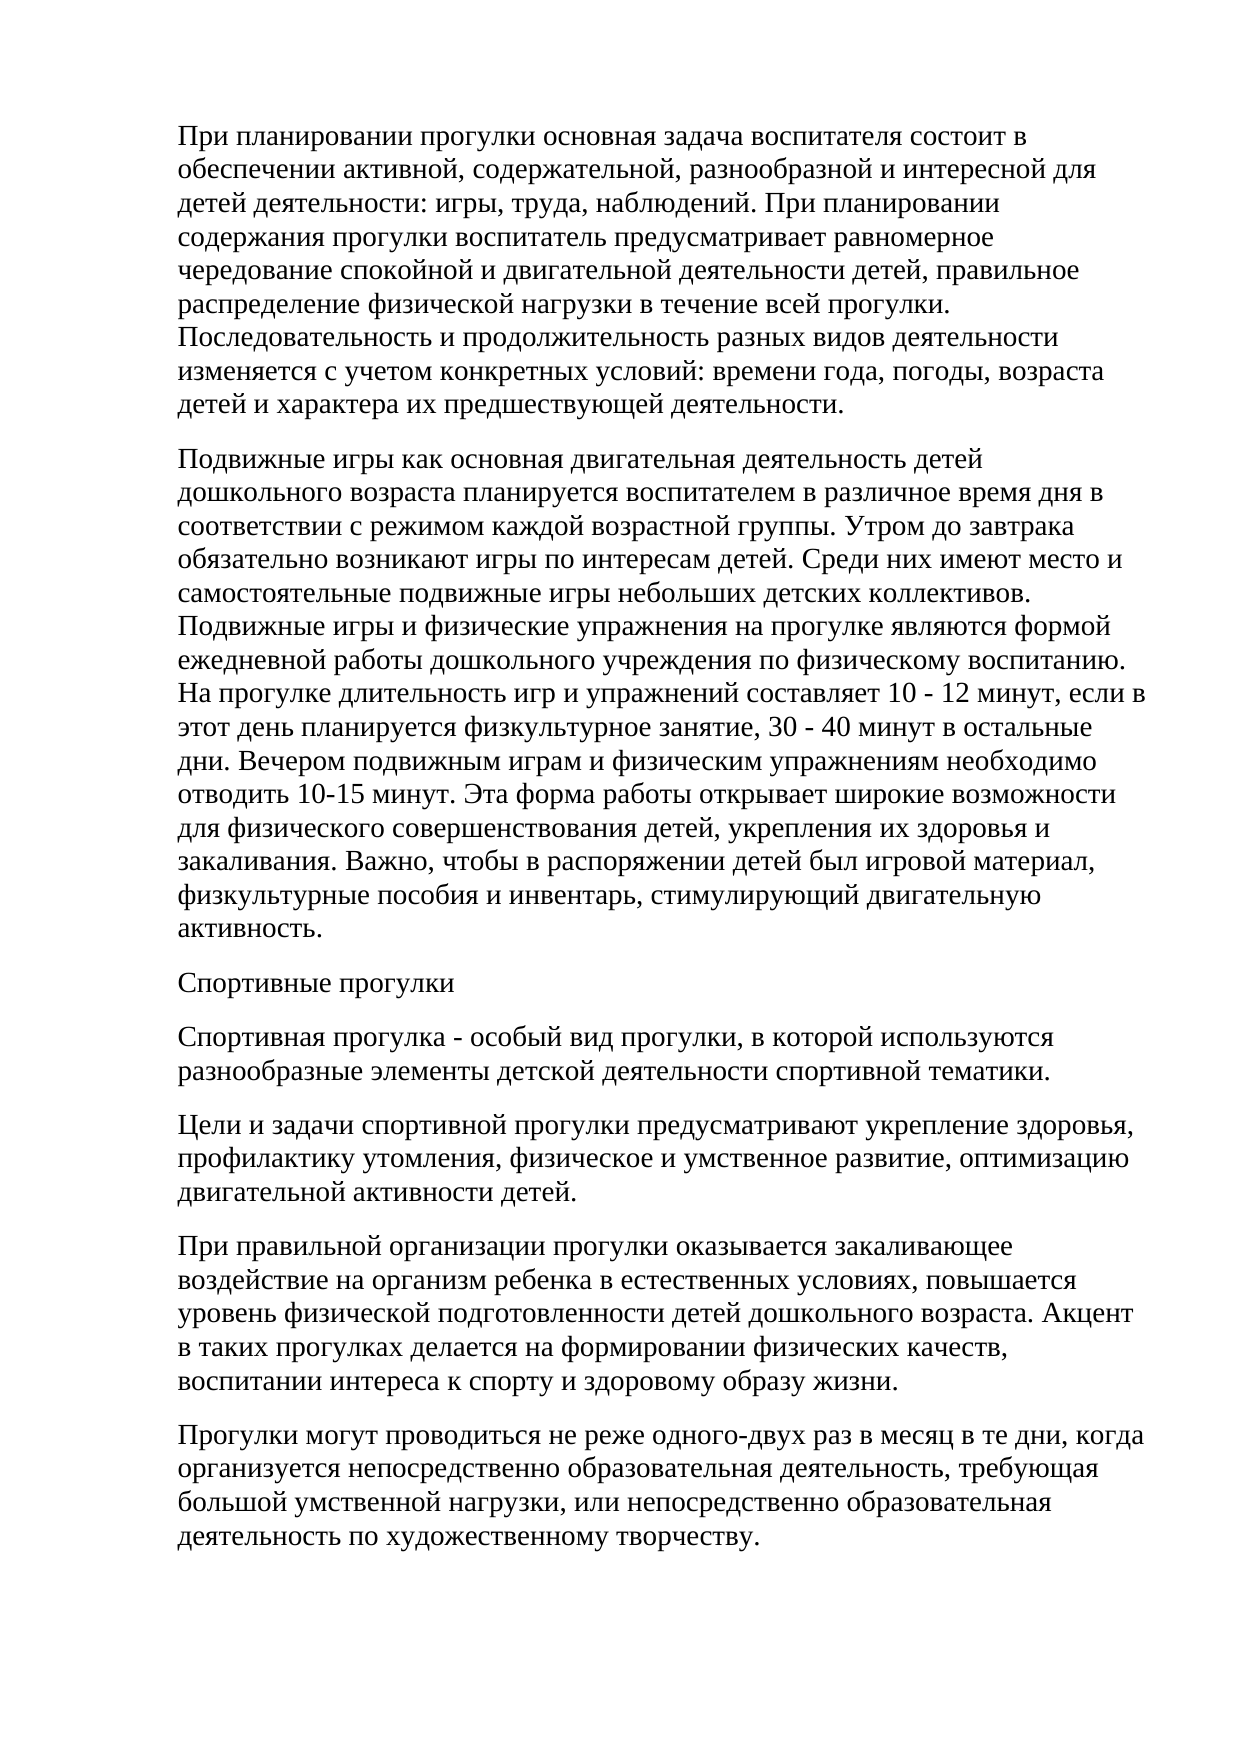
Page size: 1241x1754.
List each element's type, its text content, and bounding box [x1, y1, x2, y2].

text Прогулки могут проводиться не реже одного-двух раз в месяц в те дни, когда организуется непосредственно образовательная деятельность, требующая большой умственной нагрузки, или непосредственно образовательная деятельность по художественному творчеству. [177, 1417, 1152, 1551]
text Подвижные игры как основная двигательная деятельность детей дошкольного возраста планируется воспитателем в различное время дня в соответствии с режимом каждой возрастной группы. Утром до завтрака обязательно возникают игры по интересам детей. Среди них имеют место и самостоятельные подвижные игры небольших детских коллективов. Подвижные игры и физические упражнения на прогулке являются формой ежедневной работы дошкольного учреждения по физическому воспитанию. На прогулке длительность игр и упражнений составляет 10 - 12 минут, если в этот день планируется физкультурное занятие, 30 - 40 минут в остальные дни. Вечером подвижным играм и физическим упражнениям необходимо отводить 10-15 минут. Эта форма работы открывает широкие возможности для физического совершенствования детей, укрепления их здоровья и закаливания. Важно, чтобы в распоряжении детей был игровой материал, физкультурные пособия и инвентарь, стимулирующий двигательную активность. [177, 441, 1152, 944]
text Спортивные прогулки [177, 965, 1152, 998]
text При правильной организации прогулки оказывается закаливающее воздействие на организм ребенка в естественных условиях, повышается уровень физической подготовленности детей дошкольного возраста. Акцент в таких прогулках делается на формировании физических качеств, воспитании интереса к спорту и здоровому образу жизни. [177, 1228, 1152, 1396]
text Спортивная прогулка - особый вид прогулки, в которой используются разнообразные элементы детской деятельности спортивной тематики. [177, 1019, 1152, 1086]
text Цели и задачи спортивной прогулки предусматривают укрепление здоровья, профилактику утомления, физическое и умственное развитие, оптимизацию двигательной активности детей. [177, 1107, 1152, 1208]
text При планировании прогулки основная задача воспитателя состоит в обеспечении активной, содержательной, разнообразной и интересной для детей деятельности: игры, труда, наблюдений. При планировании содержания прогулки воспитатель предусматривает равномерное чередование спокойной и двигательной деятельности детей, правильное распределение физической нагрузки в течение всей прогулки. Последовательность и продолжительность разных видов деятельности изменяется с учетом конкретных условий: времени года, погоды, возраста детей и характера их предшествующей деятельности. [177, 118, 1152, 420]
